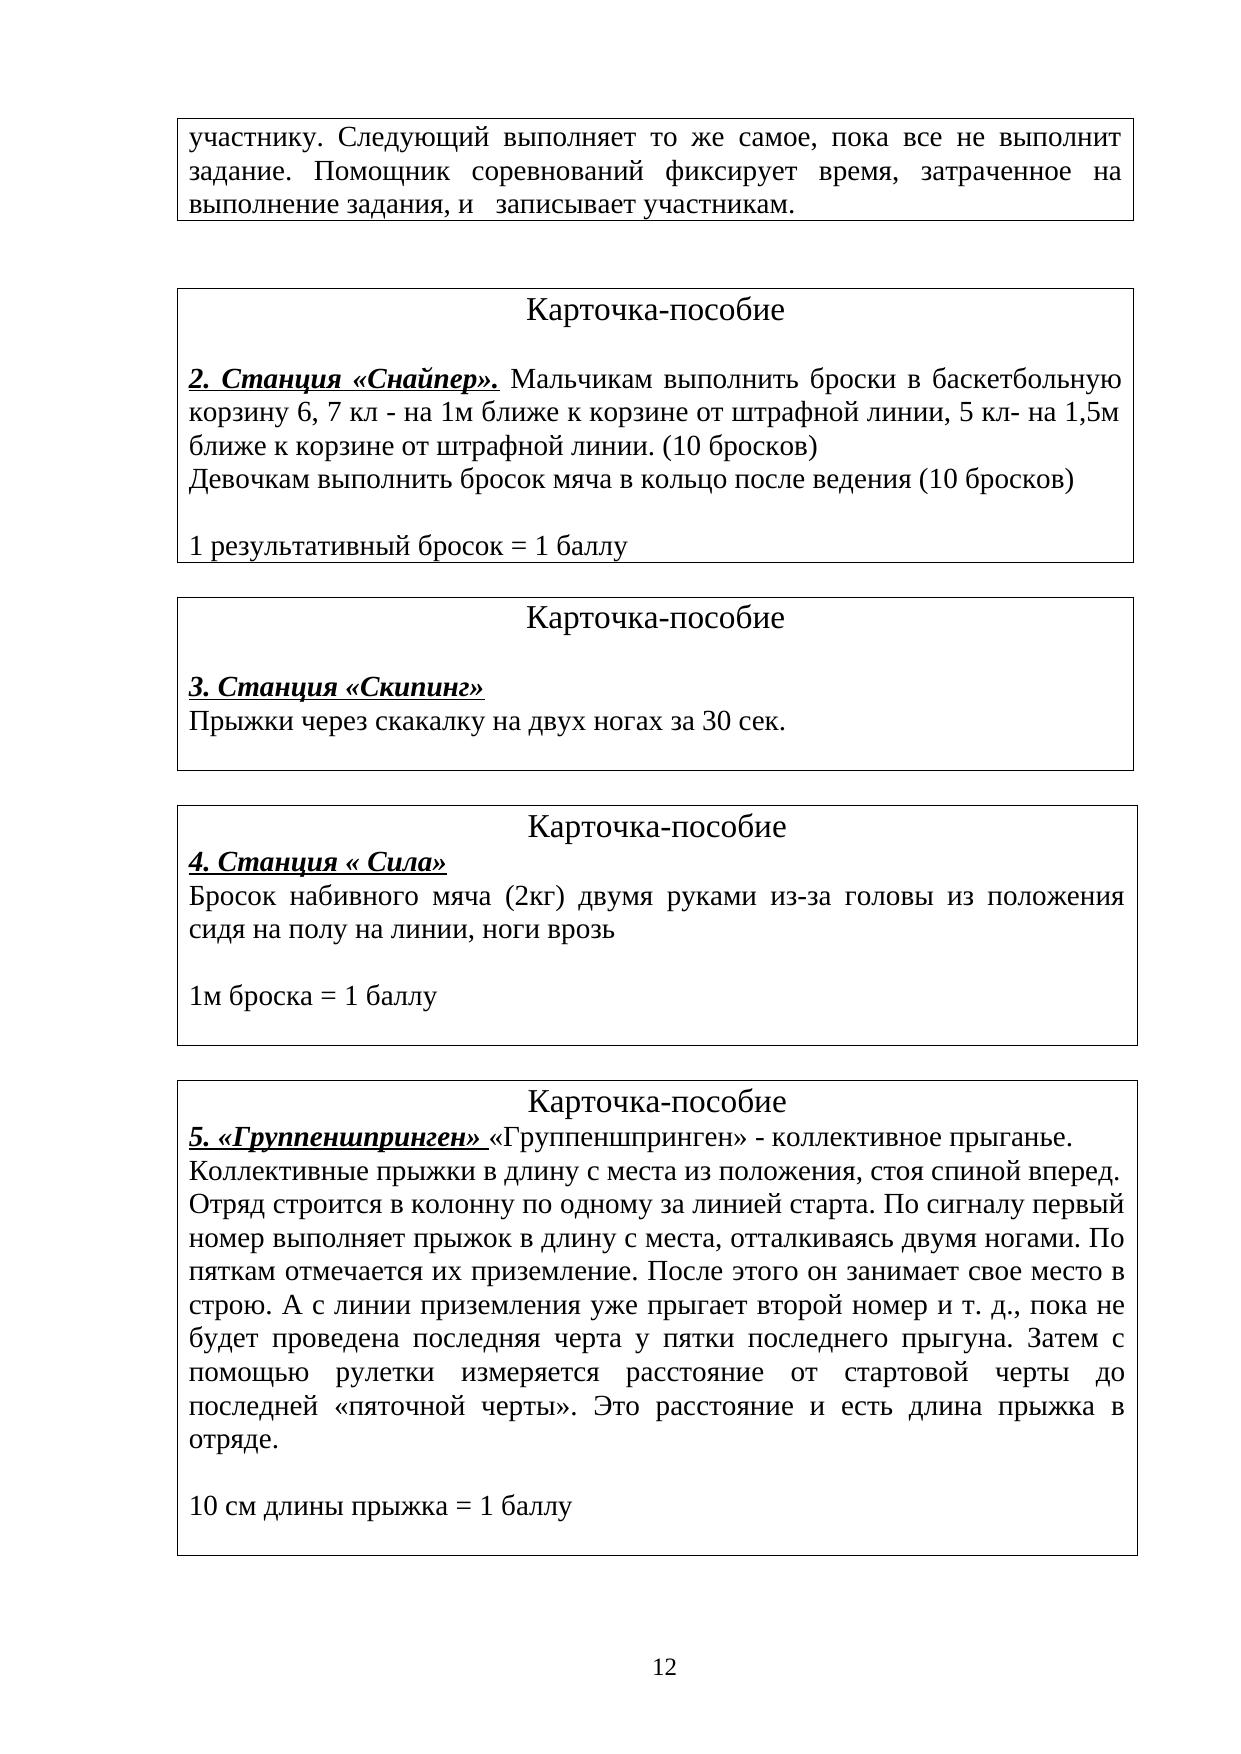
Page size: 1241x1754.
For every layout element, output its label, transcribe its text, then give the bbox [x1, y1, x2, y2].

table_header Карточка-пособие 2. Станция «Снайпер». Мальчикам выполнить броски в баскетбольную корзину 6, 7 кл - на 1м ближе к корзине от штрафной линии, 5 кл- на 1,5м ближе к корзине от штрафной линии. (10 бросков) Девочкам выполнить бросок мяча в кольцо после ведения (10 бросков) 1 результативный бросок = 1 баллу [178, 289, 1133, 562]
table_header Карточка-пособие 5. «Группеншпринген» «Группеншпринген» - коллективное прыганье. Коллективные прыжки в длину с места из положения, стоя спиной вперед. Отряд строится в колонну по одному за линией старта. По сигналу первый номер выполняет прыжок в длину с места, отталкиваясь двумя ногами. По пяткам отмечается их приземление. После этого он занимает свое место в строю. А с линии приземления уже прыгает второй номер и т. д., пока не будет проведена последняя черта у пятки последнего прыгуна. Затем с помощью рулетки измеряется расстояние от стартовой черты до последней «пяточной черты». Это расстояние и есть длина прыжка в отряде. длины прыжка = 1 баллу [178, 1081, 1137, 1555]
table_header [178, 119, 1133, 220]
table_header Карточка-пособие 4. Станция « Сила» Бросок набивного мяча (2кг) двумя руками из-за головы из положения сидя на полу на линии, ноги врозь 1м броска = 1 баллу [178, 806, 1137, 1045]
table_header Карточка-пособие 3. Станция «Скипинг» Прыжки через скакалку на двух ногах за 30 сек. [178, 598, 1133, 770]
